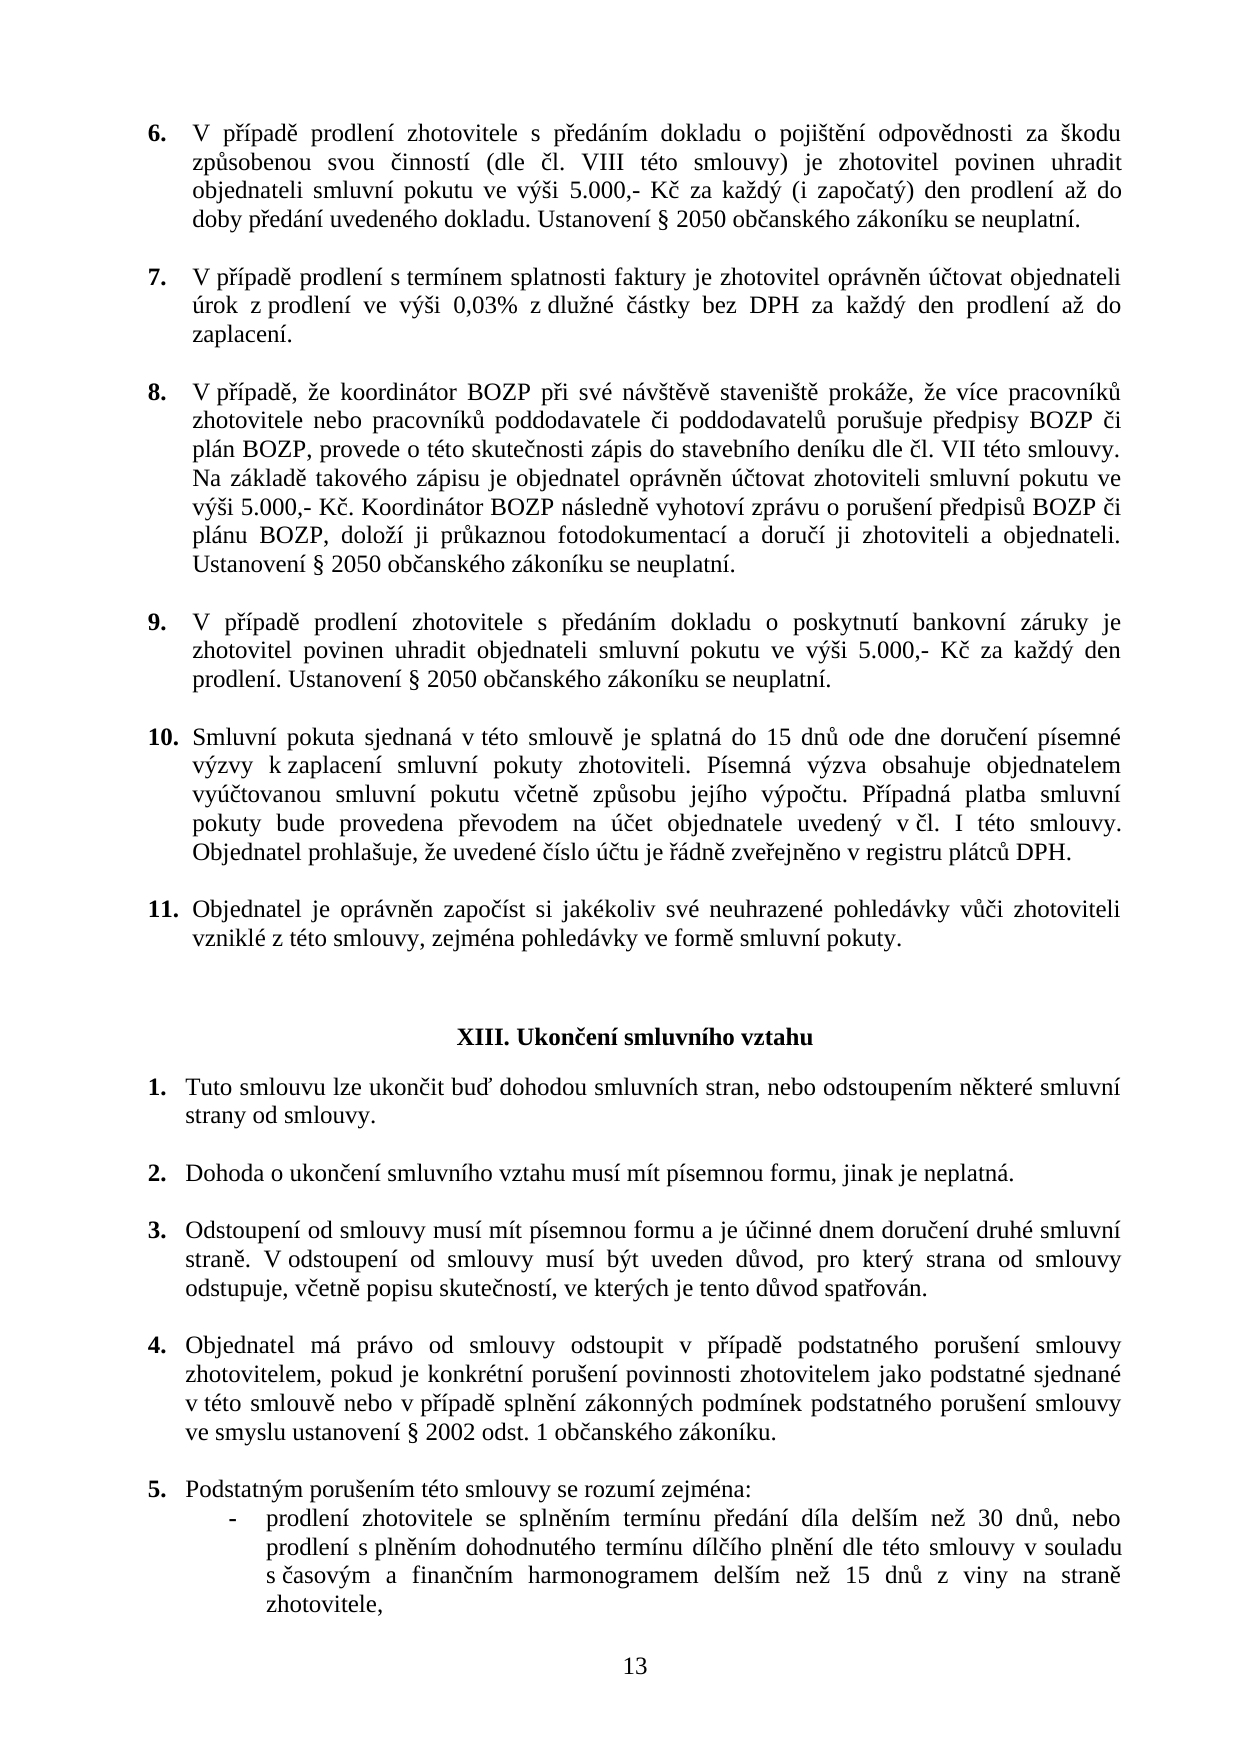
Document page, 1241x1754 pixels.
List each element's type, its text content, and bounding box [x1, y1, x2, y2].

list Smluvní pokuta sjednaná v této smlouvě je splatná do 15 dnů ode dne doručení písemné výzvy k zaplacení smluvní pokuty zhotoviteli. Písemná výzva obsahuje objednatelem vyúčtovanou smluvní pokutu včetně způsobu jejího výpočtu. Případná platba smluvní pokuty bude provedena převodem na účet objednatele uvedený v čl. I této smlouvy. Objednatel prohlašuje, že uvedené číslo účtu je řádně zveřejněno v registru plátců DPH. [148, 722, 1122, 866]
list Tuto smlouvu lze ukončit buď dohodou smluvních stran, nebo odstoupením některé smluvní strany od smlouvy. [148, 1072, 1122, 1129]
list prodlení zhotovitele se splněním termínu předání díla delším než 30 dnů, nebo prodlení s plněním dohodnutého termínu dílčího plnění dle této smlouvy v souladu s časovým a finančním harmonogramem delším než 15 dnů z viny na straně zhotovitele, [228, 1503, 1122, 1618]
list V případě, že koordinátor BOZP při své návštěvě staveniště prokáže, že více pracovníků zhotovitele nebo pracovníků poddodavatele či poddodavatelů porušuje předpisy BOZP či plán BOZP, provede o této skutečnosti zápis do stavebního deníku dle čl. VII této smlouvy. Na základě takového zápisu je objednatel oprávněn účtovat zhotoviteli smluvní pokutu ve výši 5.000,- Kč. Koordinátor BOZP následně vyhotoví zprávu o porušení předpisů BOZP či plánu BOZP, doloží ji průkaznou fotodokumentací a doručí ji zhotoviteli a objednateli. Ustanovení § 2050 občanského zákoníku se neuplatní. [148, 377, 1122, 578]
list V případě prodlení zhotovitele s předáním dokladu o pojištění odpovědnosti za škodu způsobenou svou činností (dle čl. VIII této smlouvy) je zhotovitel povinen uhradit objednateli smluvní pokutu ve výši 5.000,- Kč za každý (i započatý) den prodlení až do doby předání uvedeného dokladu. Ustanovení § 2050 občanského zákoníku se neuplatní. [148, 118, 1122, 233]
list V případě prodlení zhotovitele s předáním dokladu o poskytnutí bankovní záruky je zhotovitel povinen uhradit objednateli smluvní pokutu ve výši 5.000,- Kč za každý den prodlení. Ustanovení § 2050 občanského zákoníku se neuplatní. [148, 607, 1122, 693]
list Dohoda o ukončení smluvního vztahu musí mít písemnou formu, jinak je neplatná. [148, 1158, 1122, 1187]
list Odstoupení od smlouvy musí mít písemnou formu a je účinné dnem doručení druhé smluvní straně. V odstoupení od smlouvy musí být uveden důvod, pro který strana od smlouvy odstupuje, včetně popisu skutečností, ve kterých je tento důvod spatřován. [148, 1216, 1122, 1302]
list Podstatným porušením této smlouvy se rozumí zejména: [148, 1474, 1122, 1503]
list V případě prodlení s termínem splatnosti faktury je zhotovitel oprávněn účtovat objednateli úrok z prodlení ve výši 0,03% z dlužné částky bez DPH za každý den prodlení až do zaplacení. [148, 262, 1122, 348]
list Objednatel je oprávněn započíst si jakékoliv své neuhrazené pohledávky vůči zhotoviteli vzniklé z této smlouvy, zejména pohledávky ve formě smluvní pokuty. [148, 894, 1122, 952]
subtitle Ukončení smluvního vztahu [148, 1022, 1122, 1051]
list Objednatel má právo od smlouvy odstoupit v případě podstatného porušení smlouvy zhotovitelem, pokud je konkrétní porušení povinnosti zhotovitelem jako podstatné sjednané v této smlouvě nebo v případě splnění zákonných podmínek podstatného porušení smlouvy ve smyslu ustanovení § 2002 odst. 1 občanského zákoníku. [148, 1331, 1122, 1446]
